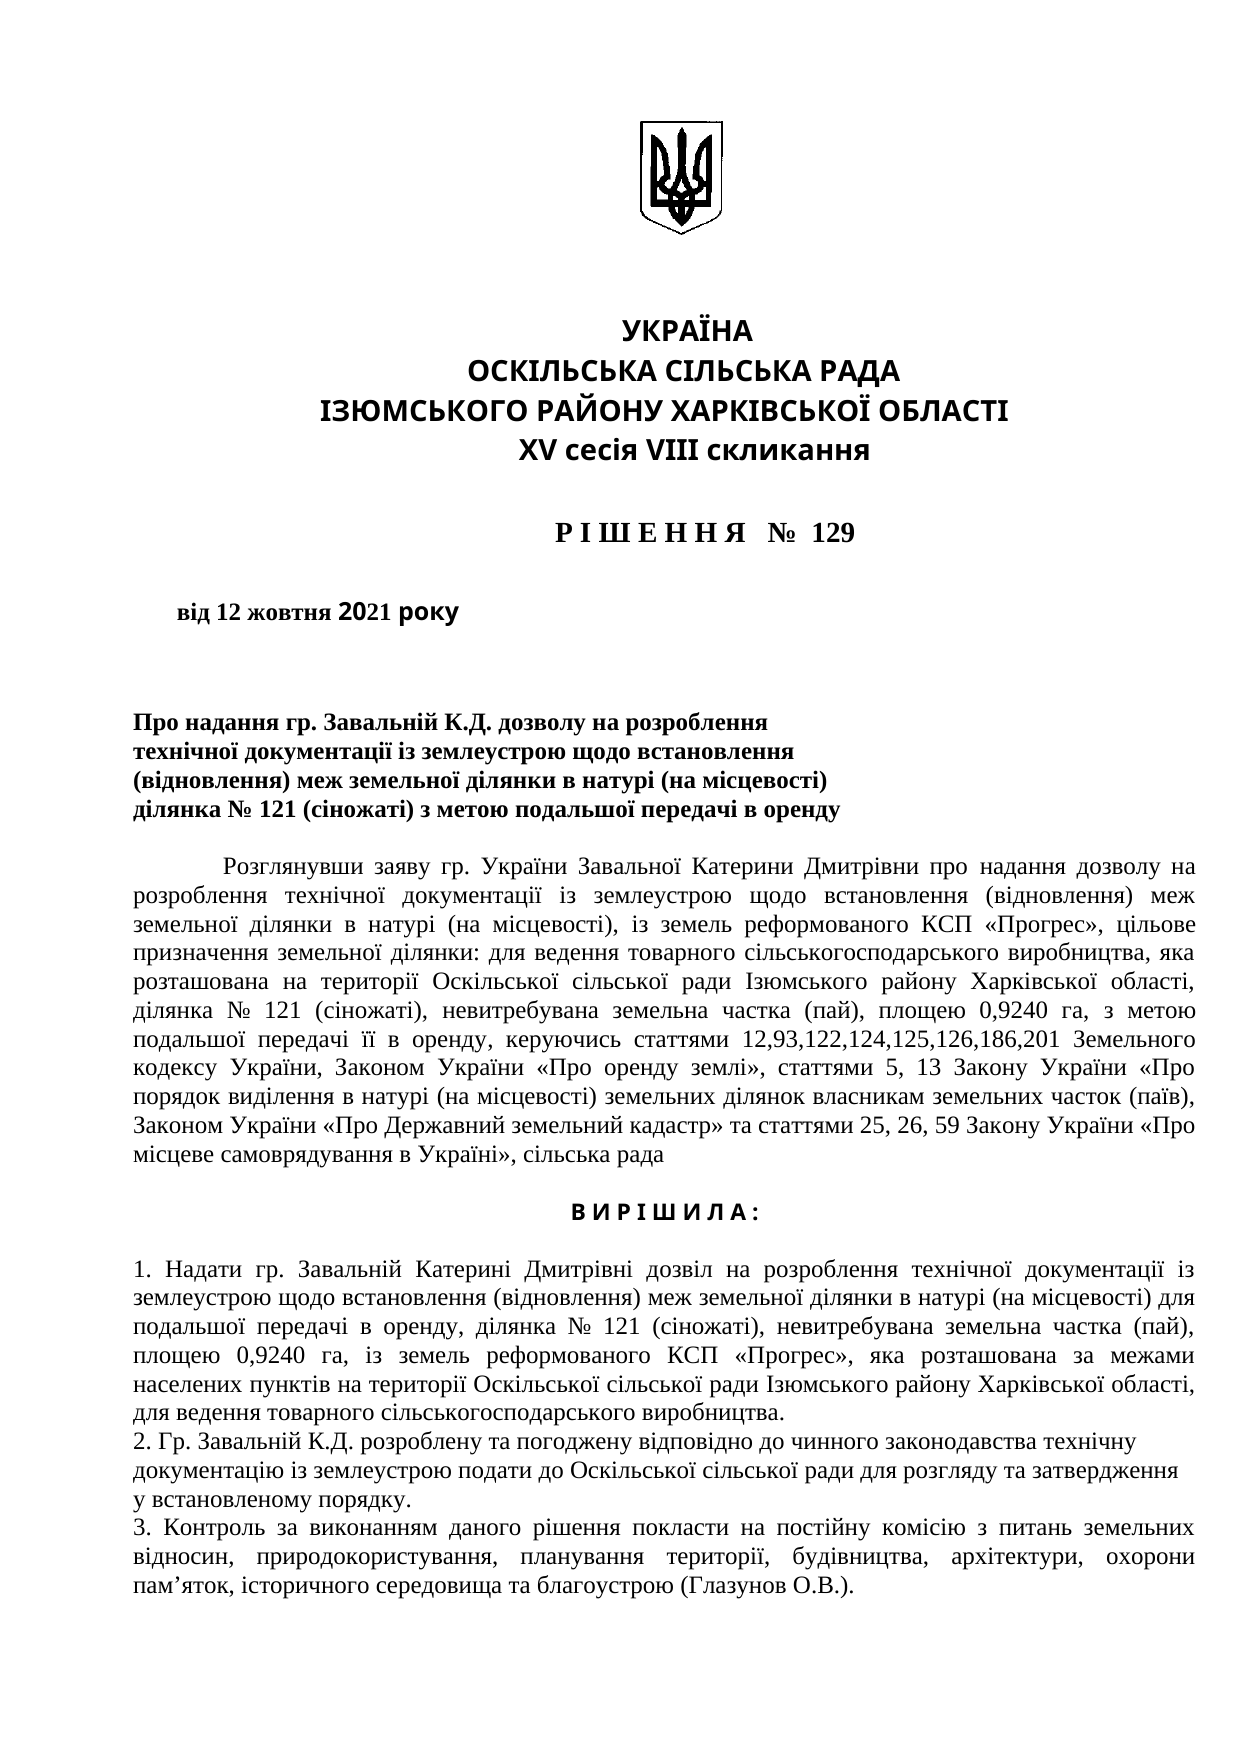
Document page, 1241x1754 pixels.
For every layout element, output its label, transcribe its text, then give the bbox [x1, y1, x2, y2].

text (відновлення) меж земельної ділянки в натурі (на місцевості) [133, 765, 1196, 794]
text 2. Гр. Завальній К.Д. розроблену та погоджену відповідно до чинного законодавства технічну документацію із землеустрою подати до Оскільської сільської ради для розгляду та затвердження у встановленому порядку. [133, 1426, 1196, 1512]
text Розглянувши заяву гр. України Завальної Катерини Дмитрівни про надання дозволу на розроблення технічної документації із землеустрою щодо встановлення (відновлення) меж земельної ділянки в натурі (на місцевості), із земель реформованого КСП «Прогрес», цільове призначення земельної ділянки: для ведення товарного сільськогосподарського виробництва, яка розташована на території Оскільської сільської ради Ізюмського району Харківської області, ділянка № 121 (сіножаті), невитребувана земельна частка (пай), площею 0,9240 га, з метою подальшої передачі її в оренду, керуючись статтями 12,93,122,124,125,126,186,201 Земельного кодексу України, Законом України «Про оренду землі», статтями 5, 13 Закону України «Про порядок виділення в натурі (на місцевості) земельних ділянок власникам земельних часток (паїв), Законом України «Про Державний земельний кадастр» та статтями 25, 26, 59 Закону України «Про місцеве самоврядування в Україні», сільська рада [133, 851, 1196, 1167]
text Про надання гр. Завальній К.Д. дозволу на розроблення [133, 707, 1196, 736]
text від 12 жовтня 2021 року [133, 594, 1196, 628]
table_header [144, 118, 1163, 310]
text XV сесія VІІІ скликання [133, 429, 1196, 469]
text 3. Контроль за виконанням даного рішення покласти на постійну комісію з питань земельних відносин, природокористування, планування території, будівництва, архітектури, охорони пам’яток, історичного середовища та благоустрою (Глазунов О.В.). [133, 1512, 1196, 1599]
text УКРАЇНА [133, 310, 1196, 350]
text В И Р І Ш И Л А : [133, 1196, 1196, 1227]
text 1. Надати гр. Завальній Катерині Дмитрівні дозвіл на розроблення технічної документації із землеустрою щодо встановлення (відновлення) меж земельної ділянки в натурі (на місцевості) для подальшої передачі в оренду, ділянка № 121 (сіножаті), невитребувана земельна частка (пай), площею 0,9240 га, із земель реформованого КСП «Прогрес», яка розташована за межами населених пунктів на території Оскільської сільської ради Ізюмського району Харківської області, для ведення товарного сільськогосподарського виробництва. [133, 1254, 1196, 1426]
text технічної документації із землеустрою щодо встановлення [133, 736, 1196, 765]
text ділянка № 121 (сіножаті) з метою подальшої передачі в оренду [133, 794, 1196, 822]
text Р І Ш Е Н Н Я № 129 [183, 515, 1196, 548]
text ОСКІЛЬСЬКА СІЛЬСЬКА РАДА [133, 350, 1196, 390]
text ІЗЮМСЬКОГО РАЙОНУ ХАРКІВСЬКОЇ ОБЛАСТІ [133, 390, 1196, 429]
